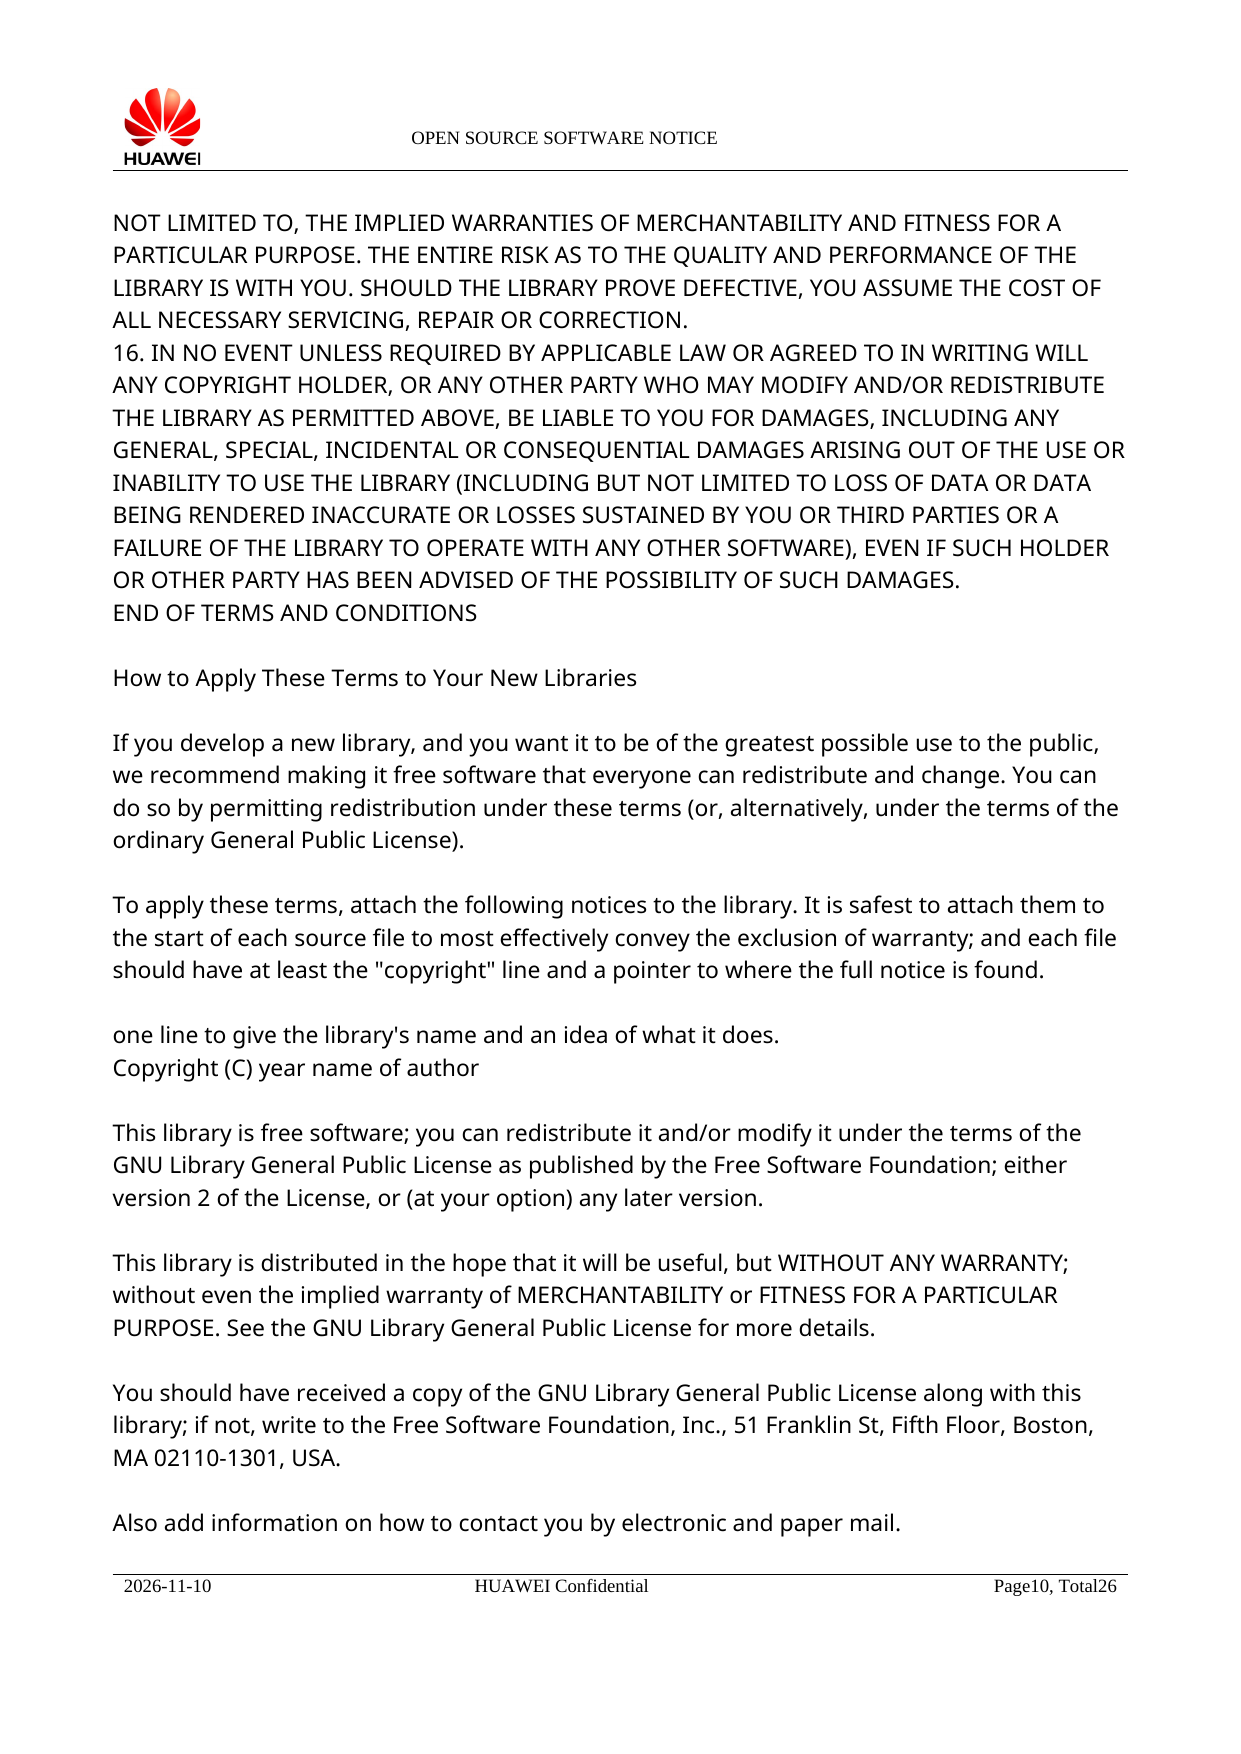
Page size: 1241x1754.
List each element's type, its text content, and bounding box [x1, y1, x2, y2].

text How to Apply These Terms to Your New Libraries [112, 661, 1128, 694]
text one line to give the library's name and an idea of what it does. [112, 1019, 1128, 1051]
text You should have received a copy of the GNU Library General Public License along with this library; if not, write to the Free Software Foundation, Inc., 51 Franklin St, Fifth Floor, Boston, MA 02110-1301, USA. [112, 1376, 1128, 1474]
text To apply these terms, attach the following notices to the library. It is safest to attach them to the start of each source file to most effectively convey the exclusion of warranty; and each file should have at least the "copyright" line and a pointer to where the full notice is found. [112, 889, 1128, 986]
picture [124, 88, 201, 165]
text END OF TERMS AND CONDITIONS [112, 596, 1128, 629]
text If you develop a new library, and you want it to be of the greatest possible use to the public, we recommend making it free software that everyone can redistribute and change. You can do so by permitting redistribution under these terms (or, alternatively, under the terms of the ordinary General Public License). [112, 726, 1128, 856]
text Also add information on how to contact you by electronic and paper mail. [112, 1506, 1128, 1539]
text 16. IN NO EVENT UNLESS REQUIRED BY APPLICABLE LAW OR AGREED TO IN WRITING WILL ANY COPYRIGHT HOLDER, OR ANY OTHER PARTY WHO MAY MODIFY AND/OR REDISTRIBUTE THE LIBRARY AS PERMITTED ABOVE, BE LIABLE TO YOU FOR DAMAGES, INCLUDING ANY GENERAL, SPECIAL, INCIDENTAL OR CONSEQUENTIAL DAMAGES ARISING OUT OF THE USE OR INABILITY TO USE THE LIBRARY (INCLUDING BUT NOT LIMITED TO LOSS OF DATA OR DATA BEING RENDERED INACCURATE OR LOSSES SUSTAINED BY YOU OR THIRD PARTIES OR A FAILURE OF THE LIBRARY TO OPERATE WITH ANY OTHER SOFTWARE), EVEN IF SUCH HOLDER OR OTHER PARTY HAS BEEN ADVISED OF THE POSSIBILITY OF SUCH DAMAGES. [112, 336, 1128, 596]
text Copyright (C) year name of author [112, 1051, 1128, 1084]
text This library is distributed in the hope that it will be useful, but WITHOUT ANY WARRANTY; without even the implied warranty of MERCHANTABILITY or FITNESS FOR A PARTICULAR PURPOSE. See the GNU Library General Public License for more details. [112, 1246, 1128, 1344]
text This library is free software; you can redistribute it and/or modify it under the terms of the GNU Library General Public License as published by the Free Software Foundation; either version 2 of the License, or (at your option) any later version. [112, 1116, 1128, 1214]
